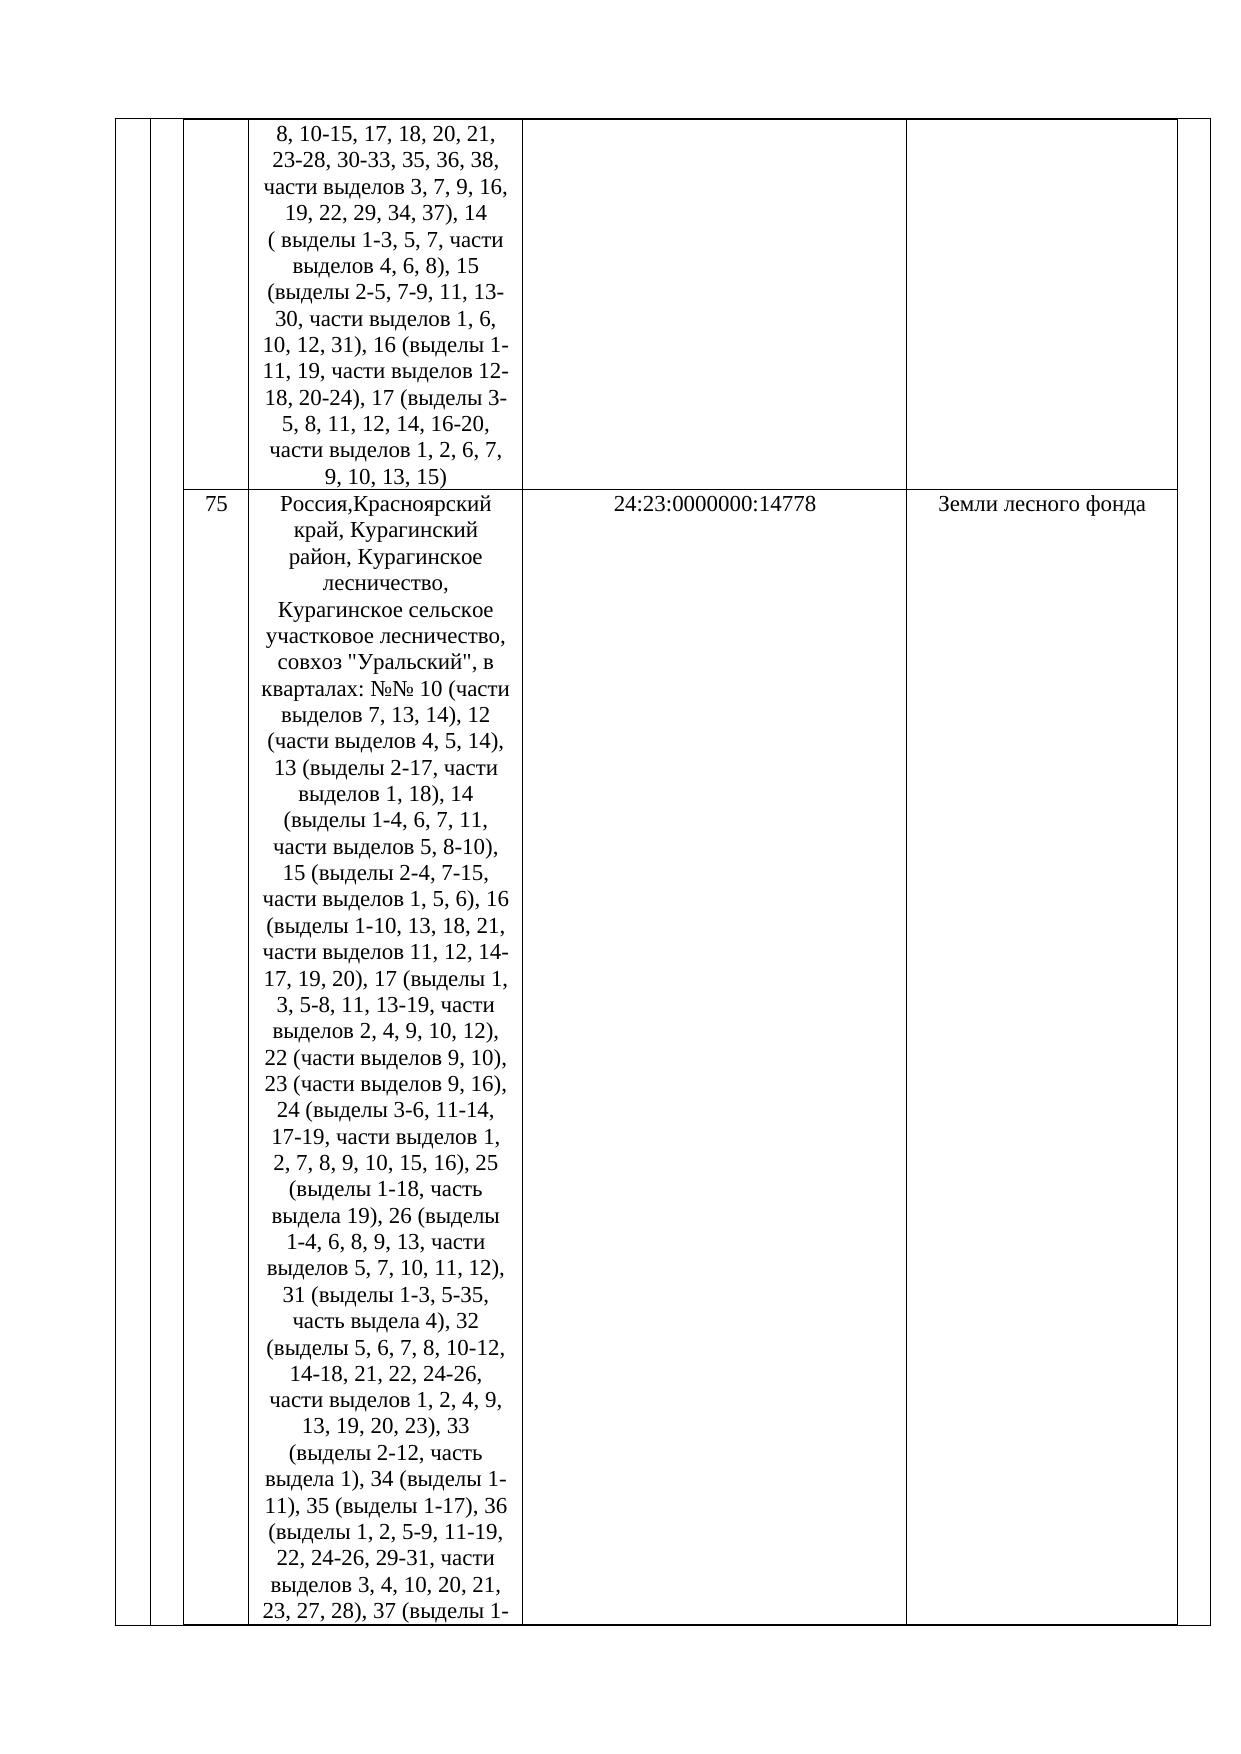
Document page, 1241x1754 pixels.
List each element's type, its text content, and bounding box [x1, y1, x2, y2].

table_cell [907, 120, 1177, 489]
table_cell [523, 120, 906, 489]
table_cell [249, 490, 522, 1624]
table_cell 3 [116, 119, 150, 1624]
table_cell [1178, 119, 1210, 1624]
table_cell [184, 490, 248, 1624]
table_cell [907, 490, 1177, 1624]
table_cell [523, 490, 906, 1624]
table_cell [249, 120, 522, 489]
table_cell [184, 120, 248, 489]
table_cell [151, 119, 183, 1624]
